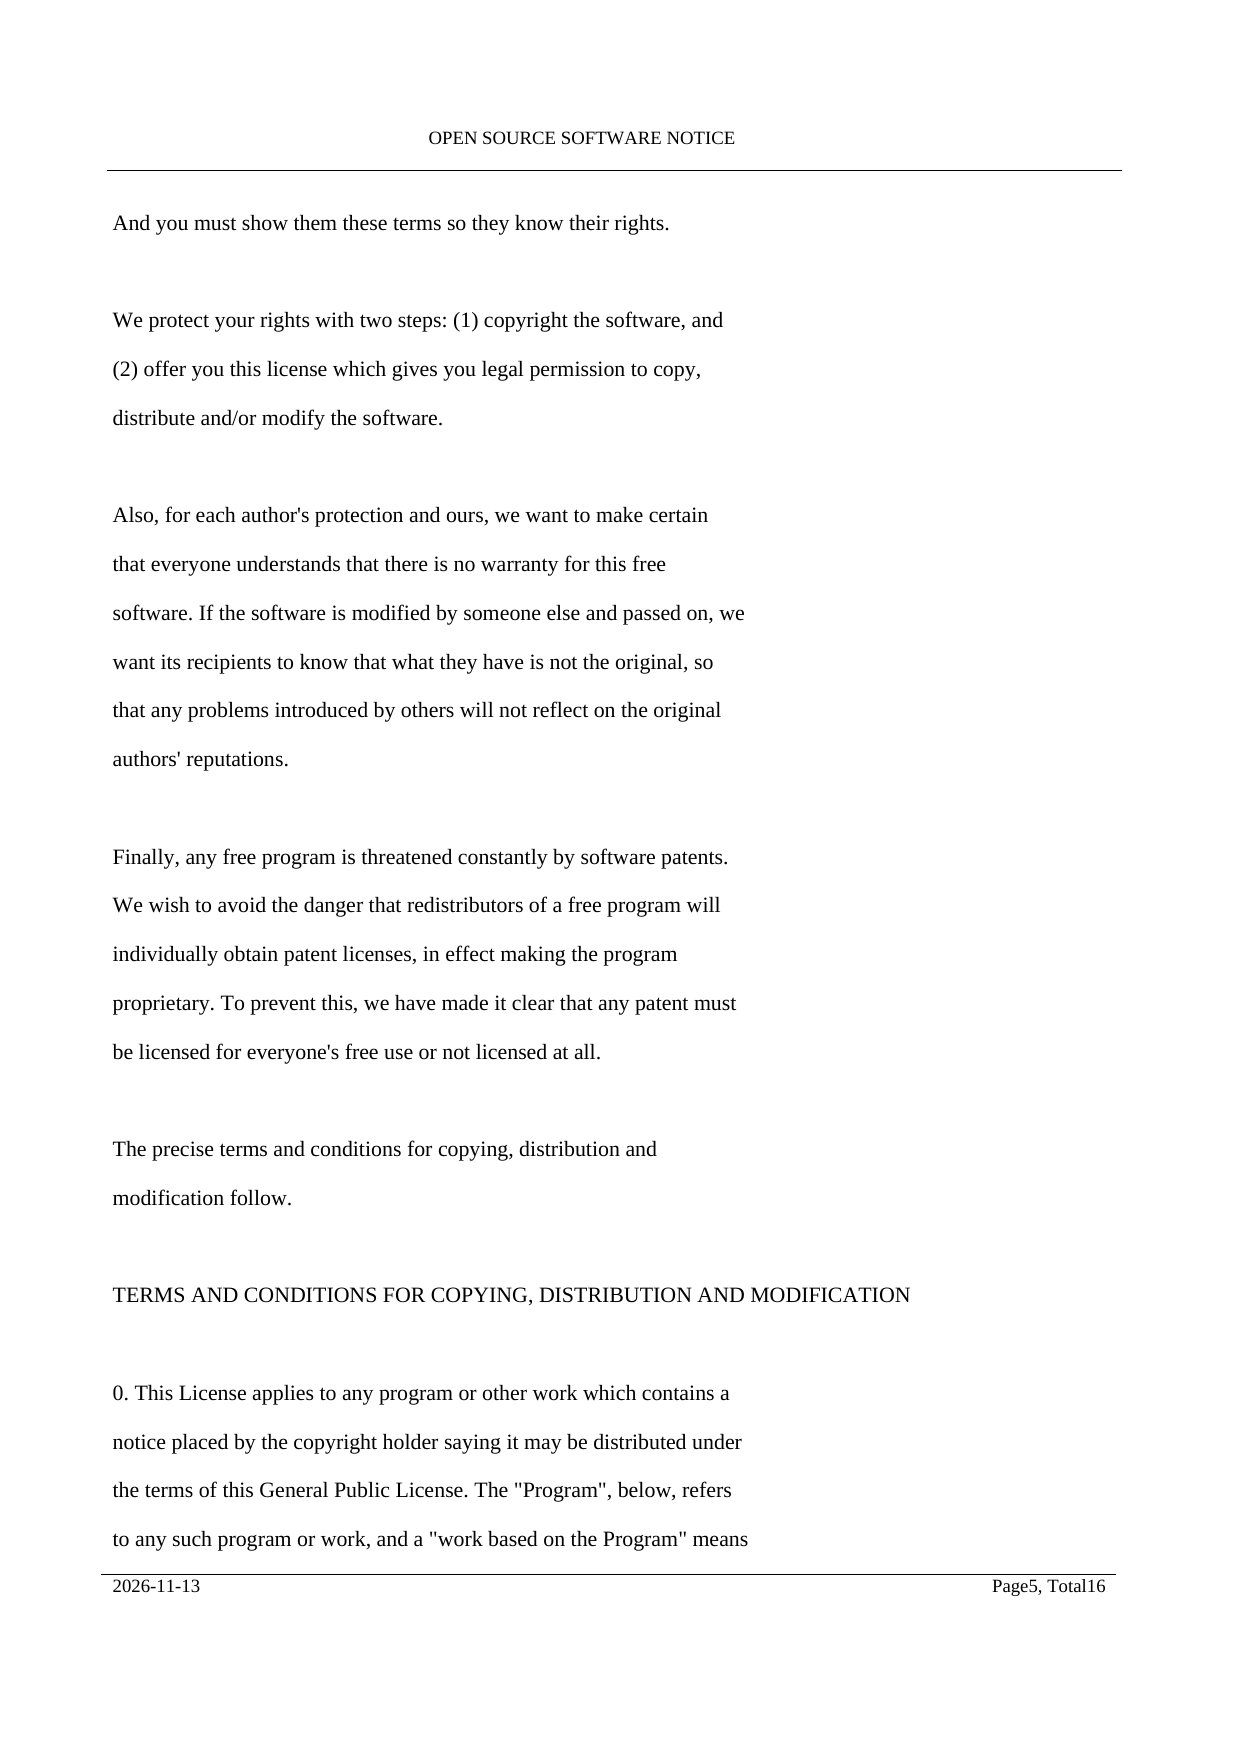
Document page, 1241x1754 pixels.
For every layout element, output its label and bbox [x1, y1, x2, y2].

text [112, 206, 1128, 1555]
